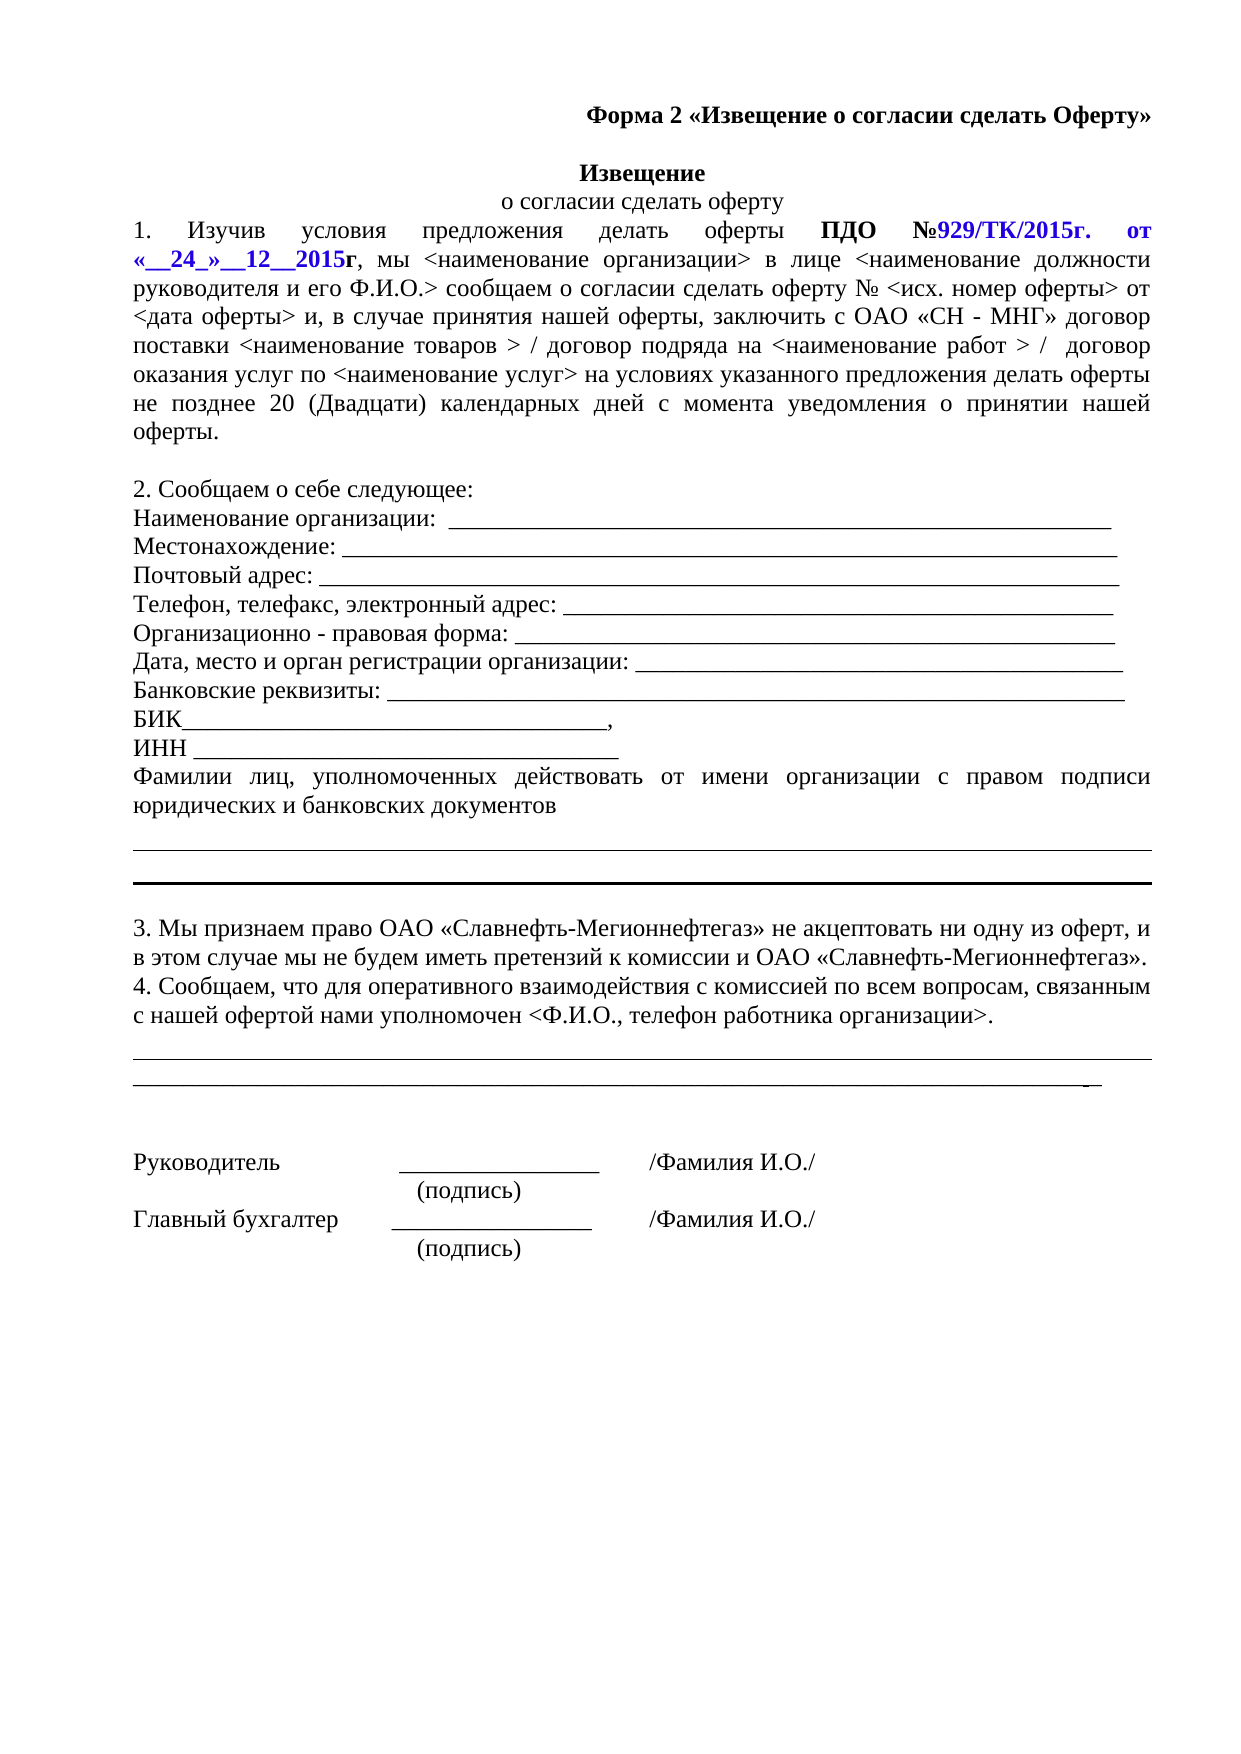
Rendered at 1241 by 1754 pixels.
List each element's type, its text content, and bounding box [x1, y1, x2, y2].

text (подпись) [133, 1175, 1152, 1204]
text Банковские реквизиты: ___________________________________________________________ [133, 675, 1152, 704]
text о согласии сделать оферту [133, 186, 1152, 215]
text Телефон, телефакс, электронный адрес: ____________________________________________ [133, 589, 1152, 618]
text 4. Сообщаем, что для оперативного взаимодействия с комиссией по всем вопросам, связанным с нашей офертой нами уполномочен <Ф.И.О., телефон работника организации>. [133, 971, 1152, 1028]
text ИНН __________________________________ [133, 733, 1152, 761]
text Наименование организации: _____________________________________________________ [133, 503, 1152, 531]
text ____________________________________________________________________________ _ [133, 1060, 1152, 1089]
text 2. Сообщаем о себе следующее: [133, 474, 1152, 503]
text 1. Изучив условия предложения делать оферты ПДО №929/ТК/2015г. от «__24_»__12__2015г, мы <наименование организации> в лице <наименование должности руководителя и его Ф.И.О.> сообщаем о согласии сделать оферту № <исх. номер оферты> от <дата оферты> и, в случае принятия нашей оферты, заключить с ОАО «СН - МНГ» договор поставки <наименование товаров > / договор подряда на <наименование работ > / договор оказания услуг по <наименование услуг> на условиях указанного предложения делать оферты не позднее 20 (Двадцати) календарных дней с момента уведомления о принятии нашей оферты. [133, 215, 1152, 445]
text Форма 2 «Извещение о согласии сделать Оферту» [133, 100, 1152, 129]
text БИК__________________________________, [133, 704, 1152, 733]
text (подпись) [133, 1233, 1152, 1262]
text Почтовый адрес: ________________________________________________________________ [133, 560, 1152, 589]
text 3. Мы признаем право ОАО «Славнефть-Мегионнефтегаз» не акцептовать ни одну из оферт, и в этом случае мы не будем иметь претензий к комиссии и ОАО «Славнефть-Мегионнефтегаз». [133, 913, 1152, 971]
text Извещение [133, 158, 1152, 186]
text Фамилии лиц, уполномоченных действовать от имени организации с правом подписи юридических и банковских документов [133, 761, 1152, 819]
text Организационно - правовая форма: ________________________________________________ [133, 618, 1152, 646]
text Дата, место и орган регистрации организации: _______________________________________ [133, 646, 1152, 675]
text Главный бухгалтер ________________ /Фамилия И.О./ [133, 1204, 1152, 1233]
text Местонахождение: ______________________________________________________________ [133, 531, 1152, 560]
text Руководитель ________________ /Фамилия И.О./ [133, 1147, 1152, 1175]
